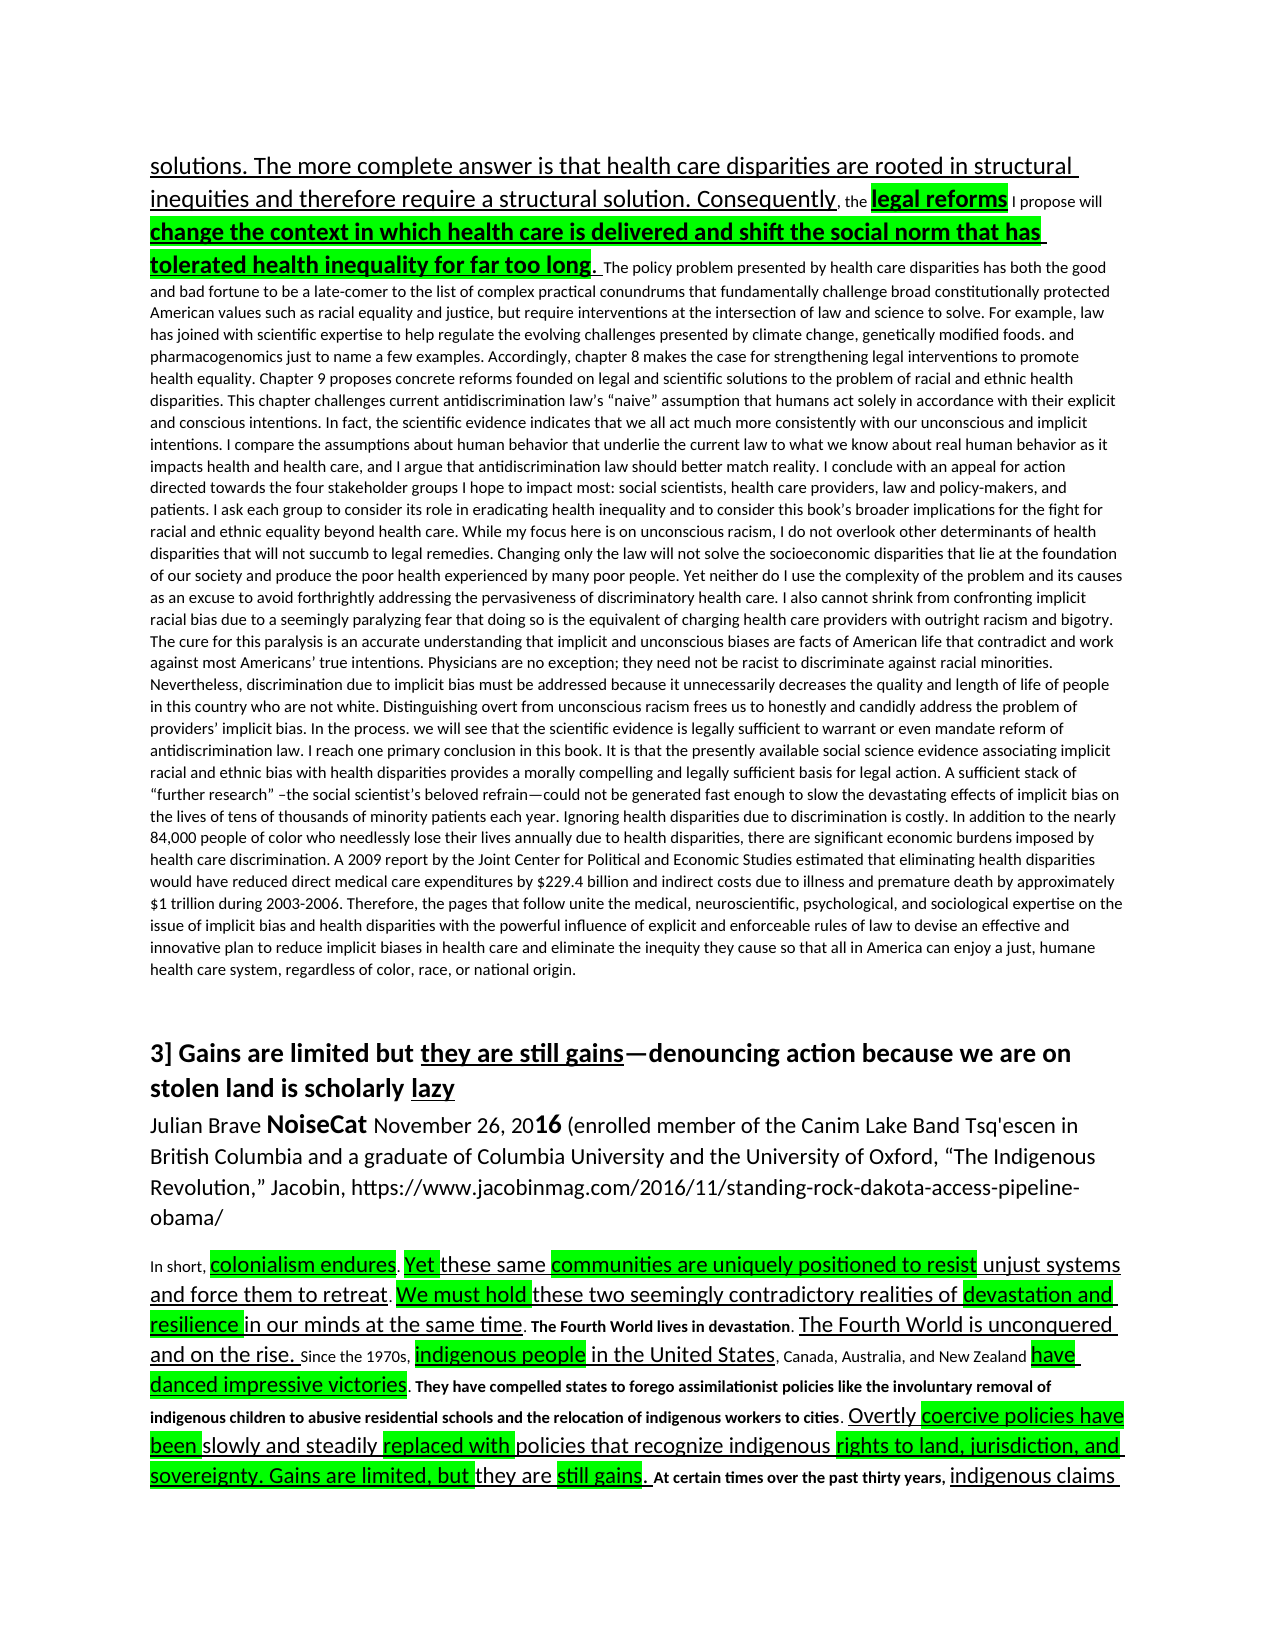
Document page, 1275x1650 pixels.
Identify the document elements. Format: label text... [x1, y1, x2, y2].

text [150, 1250, 1125, 1455]
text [150, 150, 1125, 979]
text Julian Brave NoiseCat November 26, 2016 (enrolled member of the Canim Lake Band Tsq'escen in British Columbia and a graduate of Columbia University and the University of Oxford, “The Indigenous Revolution,” Jacobin, https://www.jacobinmag.com/2016/11/standing-rock-dakota-access-pipeline-obama/ [150, 1107, 1125, 1231]
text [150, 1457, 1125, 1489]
subtitle 3] Gains are limited but they are still gains—denouncing action because we are on stolen land is scholarly lazy [150, 1036, 1125, 1105]
